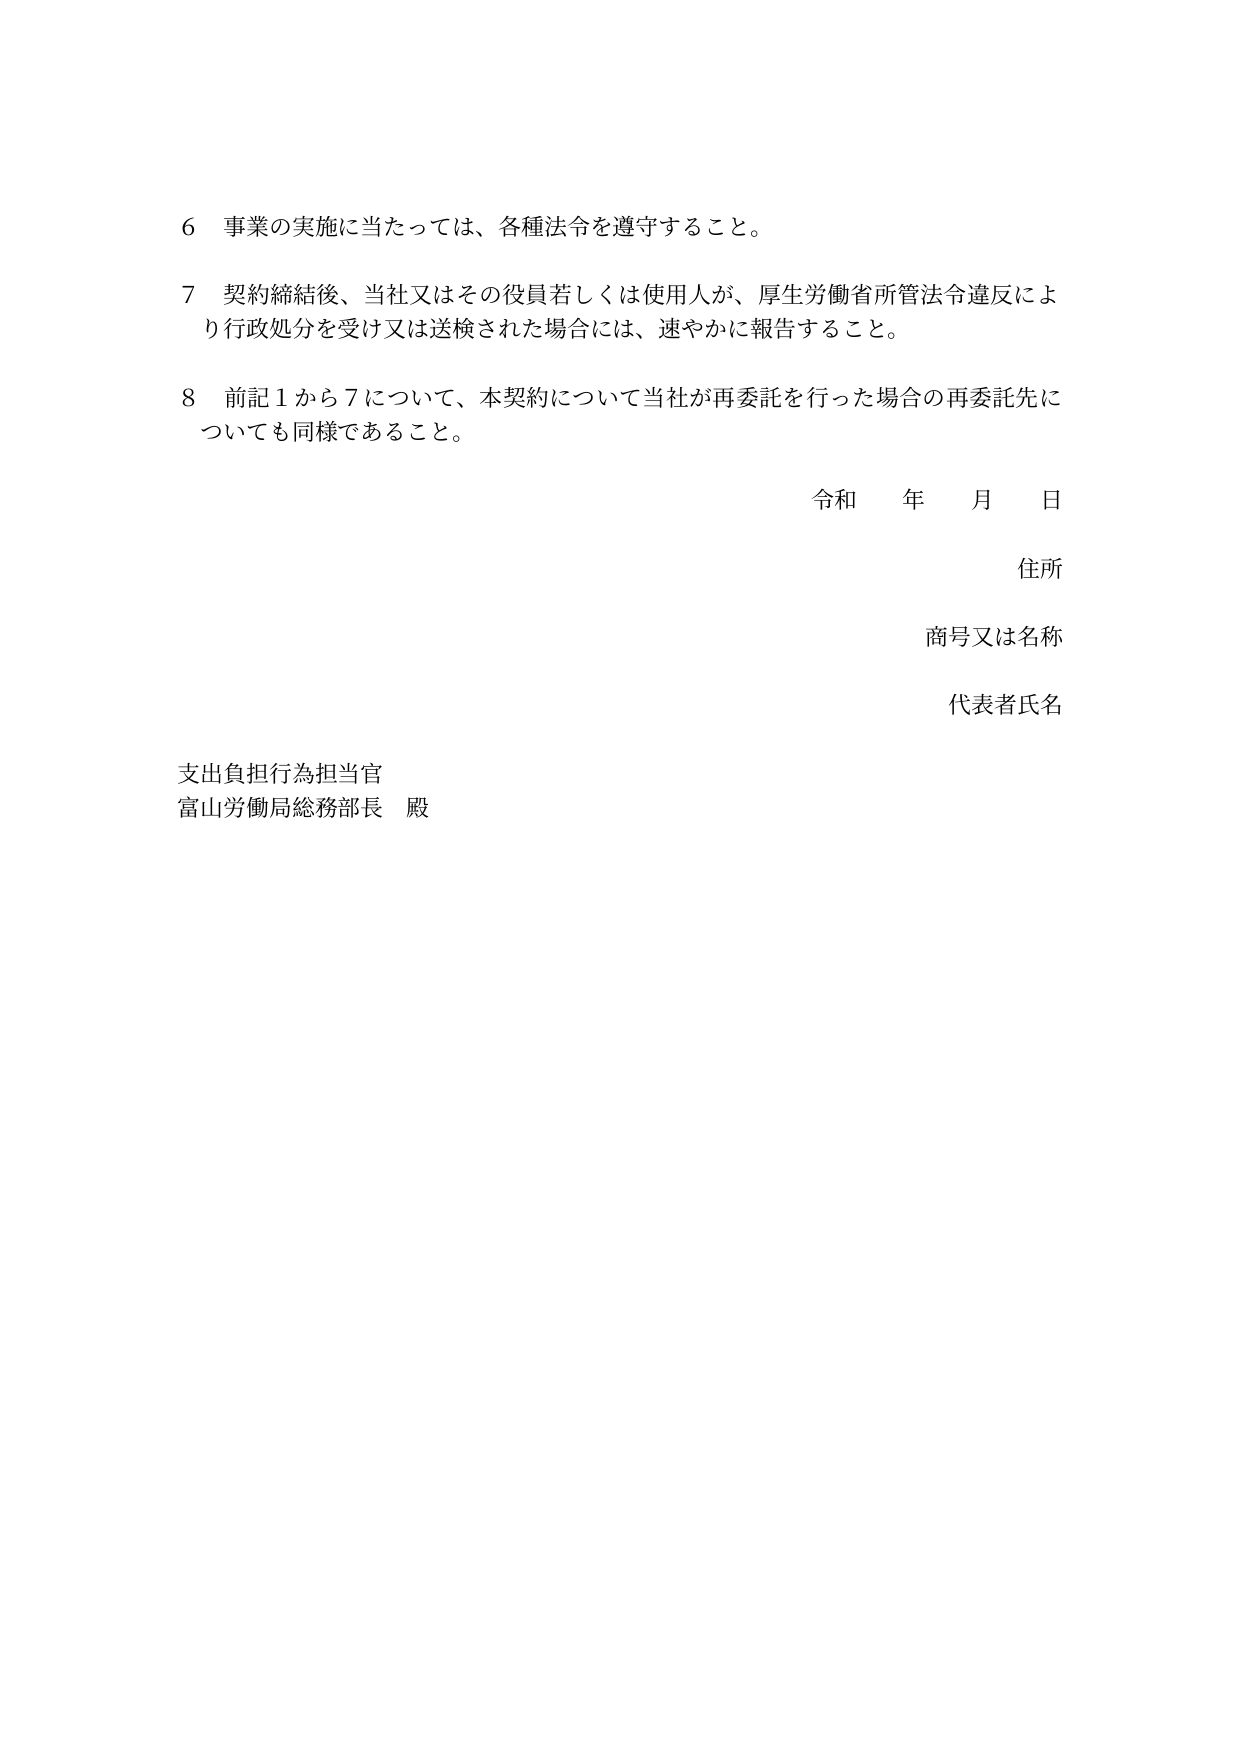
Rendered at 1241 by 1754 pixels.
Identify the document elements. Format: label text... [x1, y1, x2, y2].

text ８ 前記１から７について、本契約について当社が再委託を行った場合の再委託先についても同様であること。 [177, 379, 1063, 448]
text 商号又は名称 [177, 618, 1063, 653]
text 住所 [177, 550, 1063, 584]
text 代表者氏名 [177, 687, 1063, 721]
text 富山労働局総務部長 殿 [177, 789, 1063, 823]
text 支出負担行為担当官 [177, 755, 1063, 789]
text 令和 年 月 日 [177, 482, 1063, 516]
text ７ 契約締結後、当社又はその役員若しくは使用人が、厚生労働省所管法令違反により行政処分を受け又は送検された場合には、速やかに報告すること。 [177, 277, 1063, 345]
text ６ 事業の実施に当たっては、各種法令を遵守すること。 [177, 208, 1063, 243]
